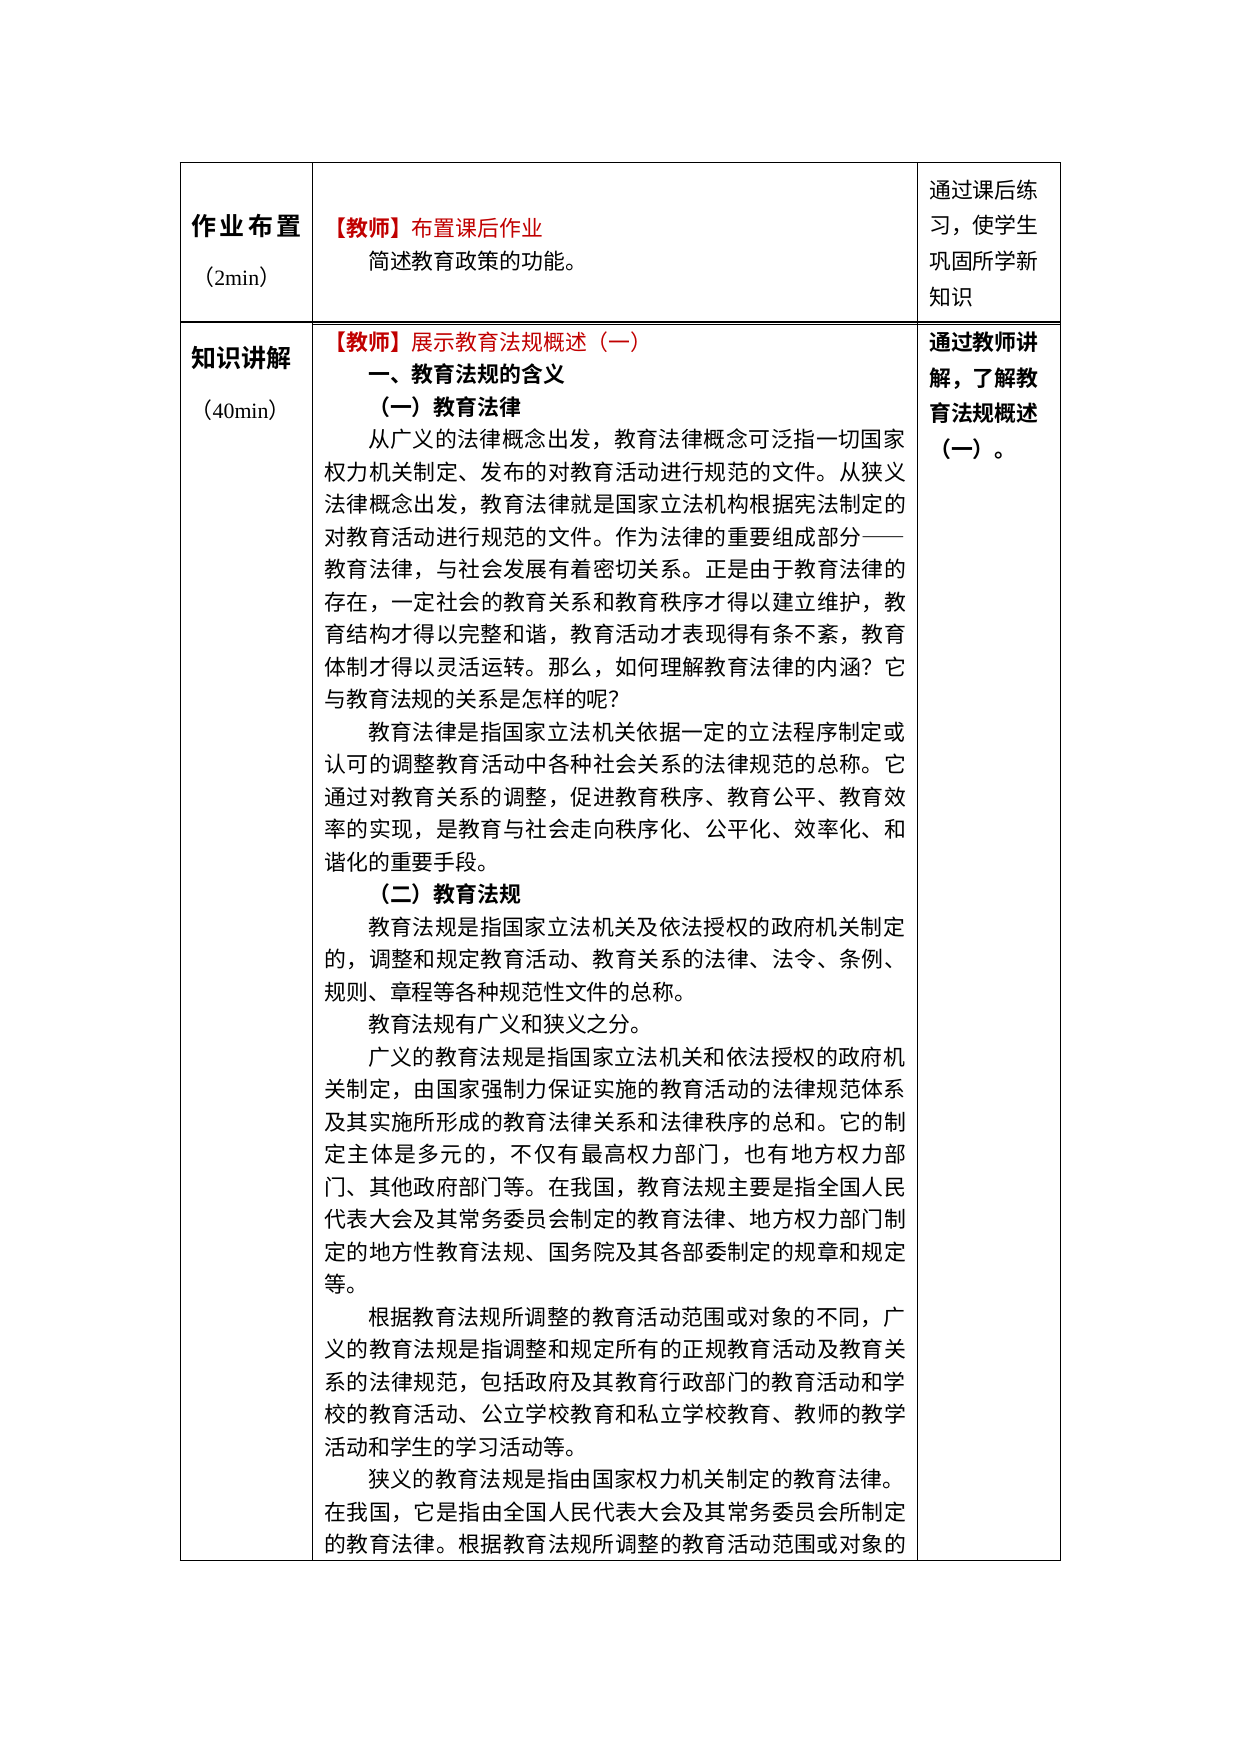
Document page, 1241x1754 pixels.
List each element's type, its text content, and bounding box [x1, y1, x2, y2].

table_cell 通过教师讲解，了解教育法规概述（一）。 [918, 325, 1060, 1559]
table_cell 【教师】布置课后作业 简述教育政策的功能。 [313, 163, 917, 321]
table_cell 知识讲解 （40min） [181, 323, 312, 1559]
table_cell 作业布置（2min） [181, 163, 312, 321]
table_cell 通过课后练习，使学生巩固所学新知识 [918, 163, 1060, 321]
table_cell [313, 325, 917, 1559]
